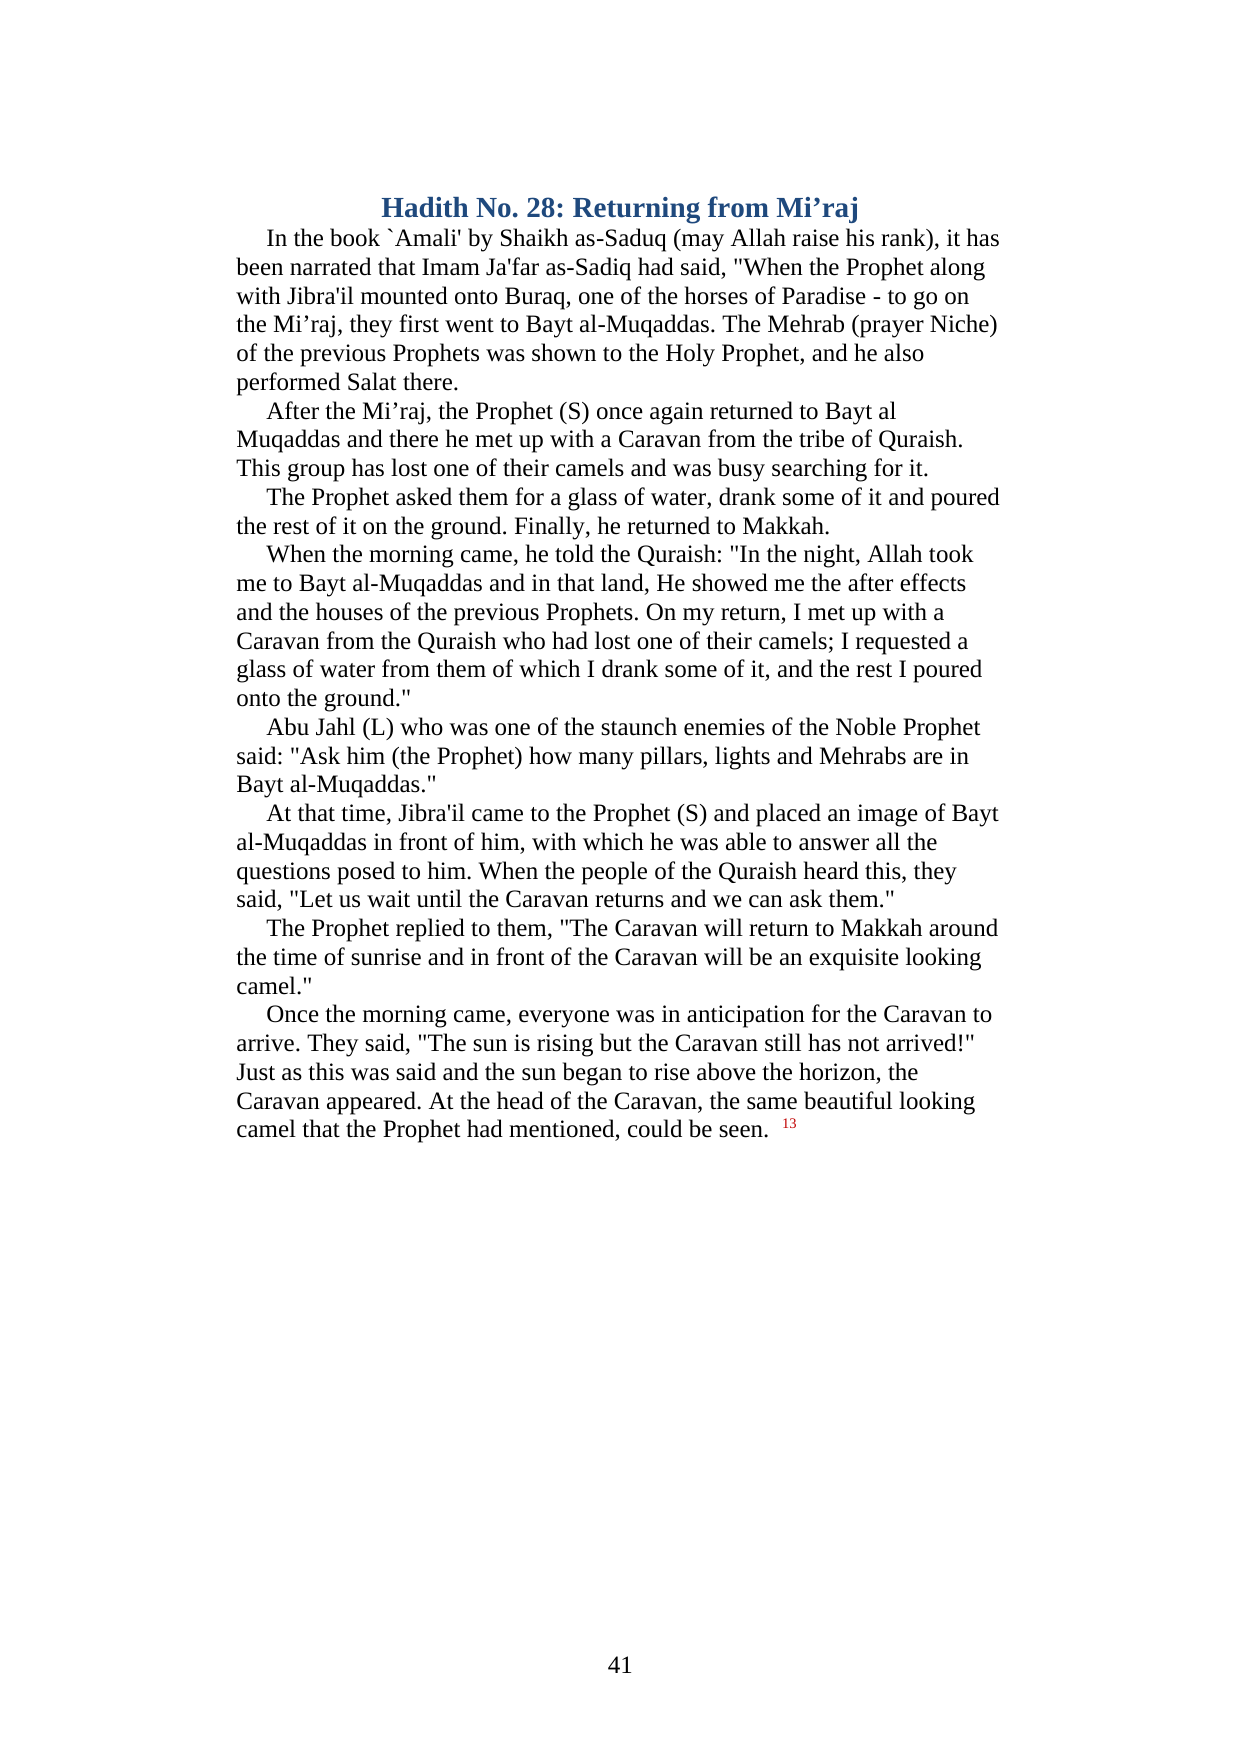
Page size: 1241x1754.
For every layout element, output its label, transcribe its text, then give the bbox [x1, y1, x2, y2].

text When the morning came, he told the Quraish: "In the night, Allah took me to Bayt al-Muqaddas and in that land, He showed me the after effects and the houses of the previous Prophets. On my return, I met up with a Caravan from the Quraish who had lost one of their camels; I requested a glass of water from them of which I drank some of it, and the rest I poured onto the ground." [236, 539, 1004, 712]
text At that time, Jibra'il came to the Prophet (S) and placed an image of Bayt al-Muqaddas in front of him, with which he was able to answer all the questions posed to him. When the people of the Quraish heard this, they said, "Let us wait until the Caravan returns and we can ask them." [236, 798, 1004, 913]
text Once the morning came, everyone was in anticipation for the Caravan to arrive. They said, "The sun is rising but the Caravan still has not arrived!" Just as this was said and the sun began to rise above the horizon, the Caravan appeared. At the head of the Caravan, the same beautiful looking camel that the Prophet had mentioned, could be seen. 13 [236, 999, 1004, 1143]
subtitle Hadith No. 28: Returning from Mi’raj [236, 190, 1004, 223]
text Abu Jahl (L) who was one of the staunch enemies of the Noble Prophet said: "Ask him (the Prophet) how many pillars, lights and Mehrabs are in Bayt al-Muqaddas." [236, 712, 1004, 798]
text The Prophet replied to them, "The Caravan will return to Makkah around the time of sunrise and in front of the Caravan will be an exquisite looking camel." [236, 913, 1004, 999]
text In the book `Amali' by Shaikh as-Saduq (may Allah raise his rank), it has been narrated that Imam Ja'far as-Sadiq had said, "When the Prophet along with Jibra'il mounted onto Buraq, one of the horses of Paradise - to go on the Mi’raj, they first went to Bayt al-Muqaddas. The Mehrab (prayer Niche) of the previous Prophets was shown to the Holy Prophet, and he also performed Salat there. [236, 223, 1004, 396]
text After the Mi’raj, the Prophet (S) once again returned to Bayt al­ Muqaddas and there he met up with a Caravan from the tribe of Quraish. This group has lost one of their camels and was busy searching for it. [236, 396, 1004, 482]
text The Prophet asked them for a glass of water, drank some of it and poured the rest of it on the ground. Finally, he returned to Makkah. [236, 482, 1004, 539]
